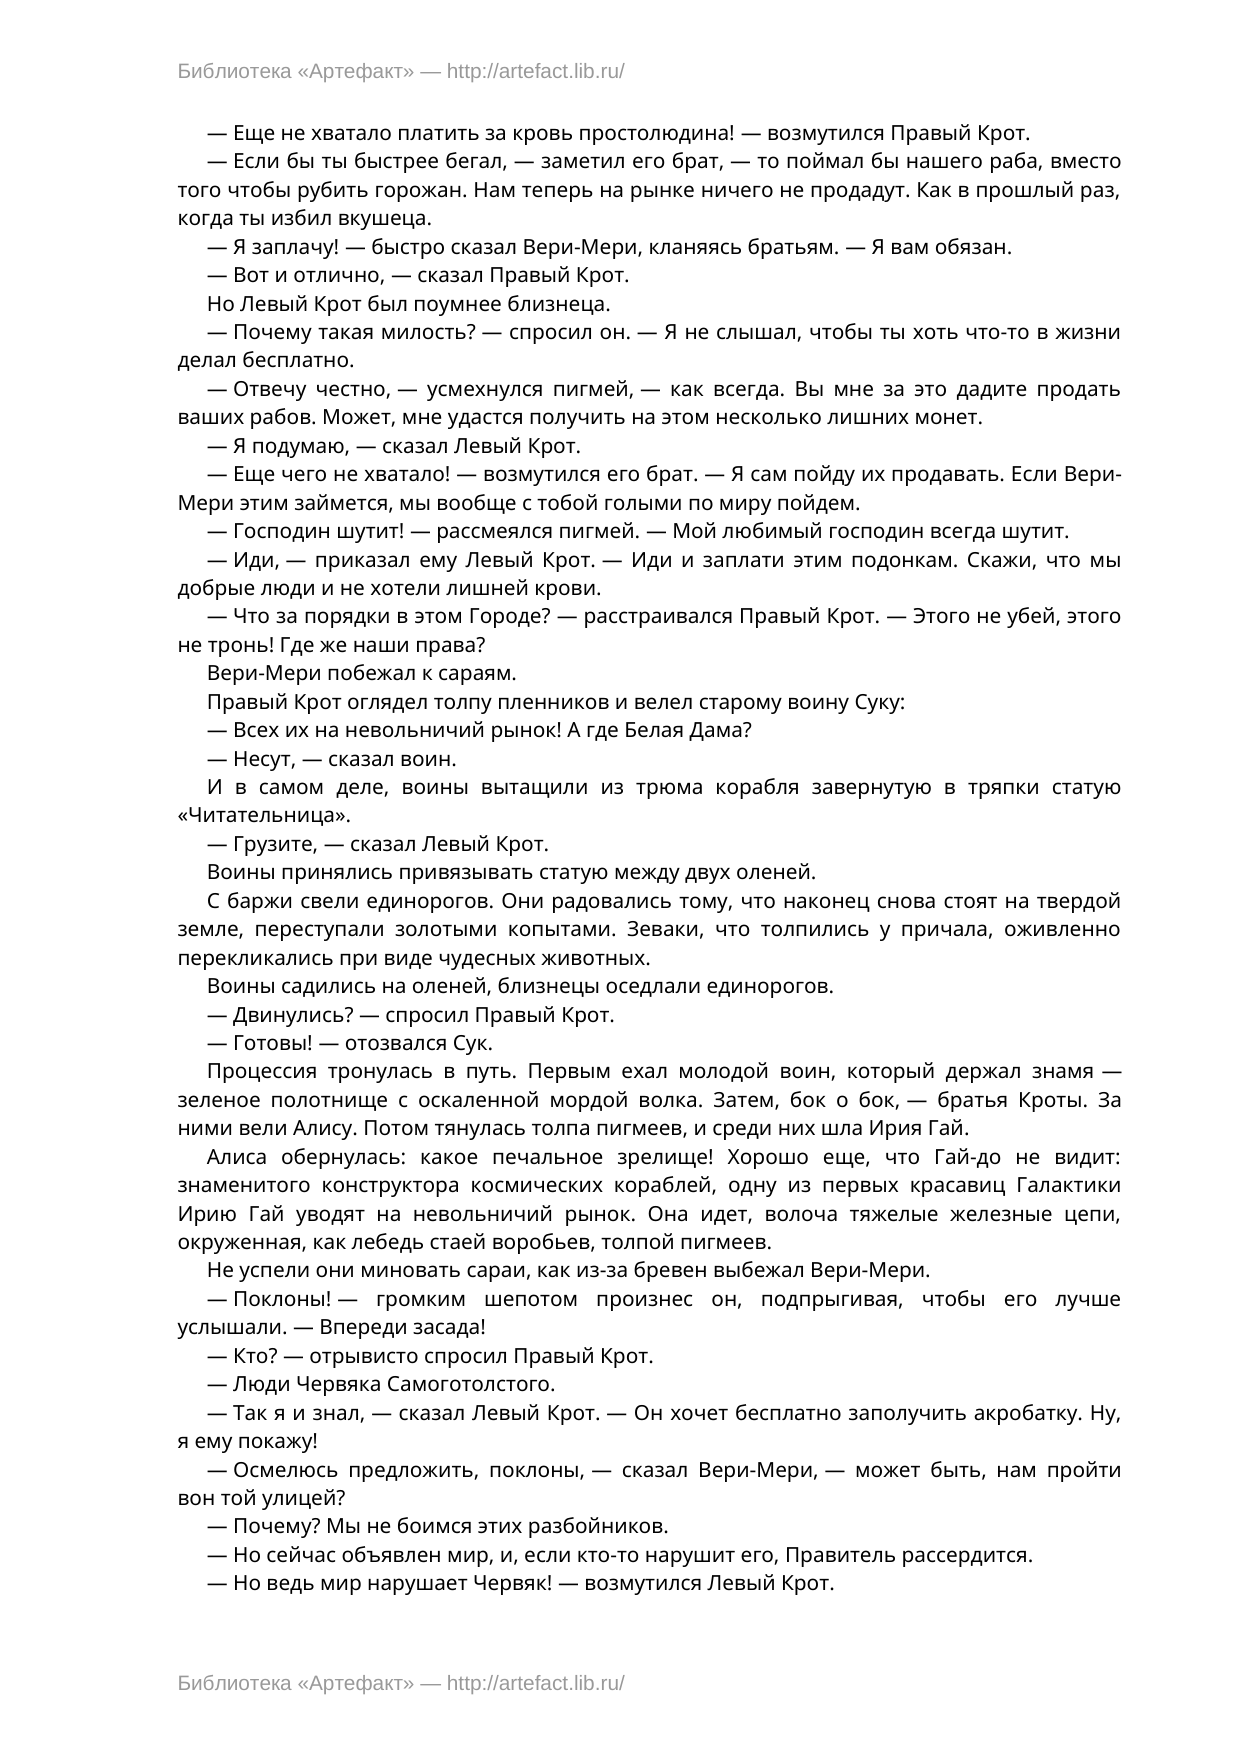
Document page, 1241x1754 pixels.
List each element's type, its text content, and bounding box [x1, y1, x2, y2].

text — Еще не хватало платить за кровь простолюдина! — возмутился Правый Крот. [177, 118, 1122, 147]
text — Кто? — отрывисто спросил Правый Крот. [177, 1341, 1122, 1369]
text — Еще чего не хватало! — возмутился его брат. — Я сам пойду их продавать. Если Вери-Мери этим займется, мы вообще с тобой голыми по миру пойдем. [177, 459, 1122, 516]
text И в самом деле, воины вытащили из трюма корабля завернутую в тряпки статую «Читательница». [177, 772, 1122, 829]
text Не успели они миновать сараи, как из-за бревен выбежал Вери-Мери. [177, 1256, 1122, 1284]
text — Грузите, — сказал Левый Крот. [177, 829, 1122, 857]
text Воины садились на оленей, близнецы оседлали единорогов. [177, 971, 1122, 1000]
text — Люди Червяка Самоготолстого. [177, 1369, 1122, 1398]
text — Я заплачу! — быстро сказал Вери-Мери, кланяясь братьям. — Я вам обязан. [177, 232, 1122, 260]
text — Иди, — приказал ему Левый Крот. — Иди и заплати этим подонкам. Скажи, что мы добрые люди и не хотели лишней крови. [177, 545, 1122, 602]
text — Но ведь мир нарушает Червяк! — возмутился Левый Крот. [177, 1568, 1122, 1597]
text — Готовы! — отозвался Сук. [177, 1028, 1122, 1057]
text — Что за порядки в этом Городе? — расстраивался Правый Крот. — Этого не убей, этого не тронь! Где же наши права? [177, 602, 1122, 658]
text С баржи свели единорогов. Они радовались тому, что наконец снова стоят на твердой земле, переступали золотыми копытами. Зеваки, что толпились у причала, оживленно перекликались при виде чудесных животных. [177, 886, 1122, 971]
text — Почему? Мы не боимся этих разбойников. [177, 1512, 1122, 1540]
text — Почему такая милость? — спросил он. — Я не слышал, чтобы ты хоть что-то в жизни делал бесплатно. [177, 317, 1122, 374]
text — Двинулись? — спросил Правый Крот. [177, 1000, 1122, 1028]
text Правый Крот оглядел толпу пленников и велел старому воину Суку: [177, 687, 1122, 715]
text — Поклоны! — громким шепотом произнес он, подпрыгивая, чтобы его лучше услышали. — Впереди засада! [177, 1284, 1122, 1341]
text — Осмелюсь предложить, поклоны, — сказал Вери-Мери, — может быть, нам пройти вон той улицей? [177, 1455, 1122, 1512]
text — Но сейчас объявлен мир, и, если кто-то нарушит его, Правитель рассердится. [177, 1540, 1122, 1568]
text — Вот и отлично, — сказал Правый Крот. [177, 260, 1122, 289]
text — Несут, — сказал воин. [177, 744, 1122, 772]
text — Отвечу честно, — усмехнулся пигмей, — как всегда. Вы мне за это дадите продать ваших рабов. Может, мне удастся получить на этом несколько лишних монет. [177, 374, 1122, 431]
text Вери-Мери побежал к сараям. [177, 658, 1122, 687]
text Воины принялись привязывать статую между двух оленей. [177, 857, 1122, 886]
text Но Левый Крот был поумнее близнеца. [177, 289, 1122, 317]
text Процессия тронулась в путь. Первым ехал молодой воин, который держал знамя — зеленое полотнище с оскаленной мордой волка. Затем, бок о бок, — братья Кроты. За ними вели Алису. Потом тянулась толпа пигмеев, и среди них шла Ирия Гай. [177, 1057, 1122, 1142]
text — Господин шутит! — рассмеялся пигмей. — Мой любимый господин всегда шутит. [177, 516, 1122, 545]
text — Всех их на невольничий рынок! А где Белая Дама? [177, 715, 1122, 744]
text — Я подумаю, — сказал Левый Крот. [177, 431, 1122, 459]
text — Так я и знал, — сказал Левый Крот. — Он хочет бесплатно заполучить акробатку. Ну, я ему покажу! [177, 1398, 1122, 1455]
text Алиса обернулась: какое печальное зрелище! Хорошо еще, что Гай-до не видит: знаменитого конструктора космических кораблей, одну из первых красавиц Галактики Ирию Гай уводят на невольничий рынок. Она идет, волоча тяжелые железные цепи, окруженная, как лебедь стаей воробьев, толпой пигмеев. [177, 1142, 1122, 1256]
text — Если бы ты быстрее бегал, — заметил его брат, — то поймал бы нашего раба, вместо того чтобы рубить горожан. Нам теперь на рынке ничего не продадут. Как в прошлый раз, когда ты избил вкушеца. [177, 147, 1122, 232]
